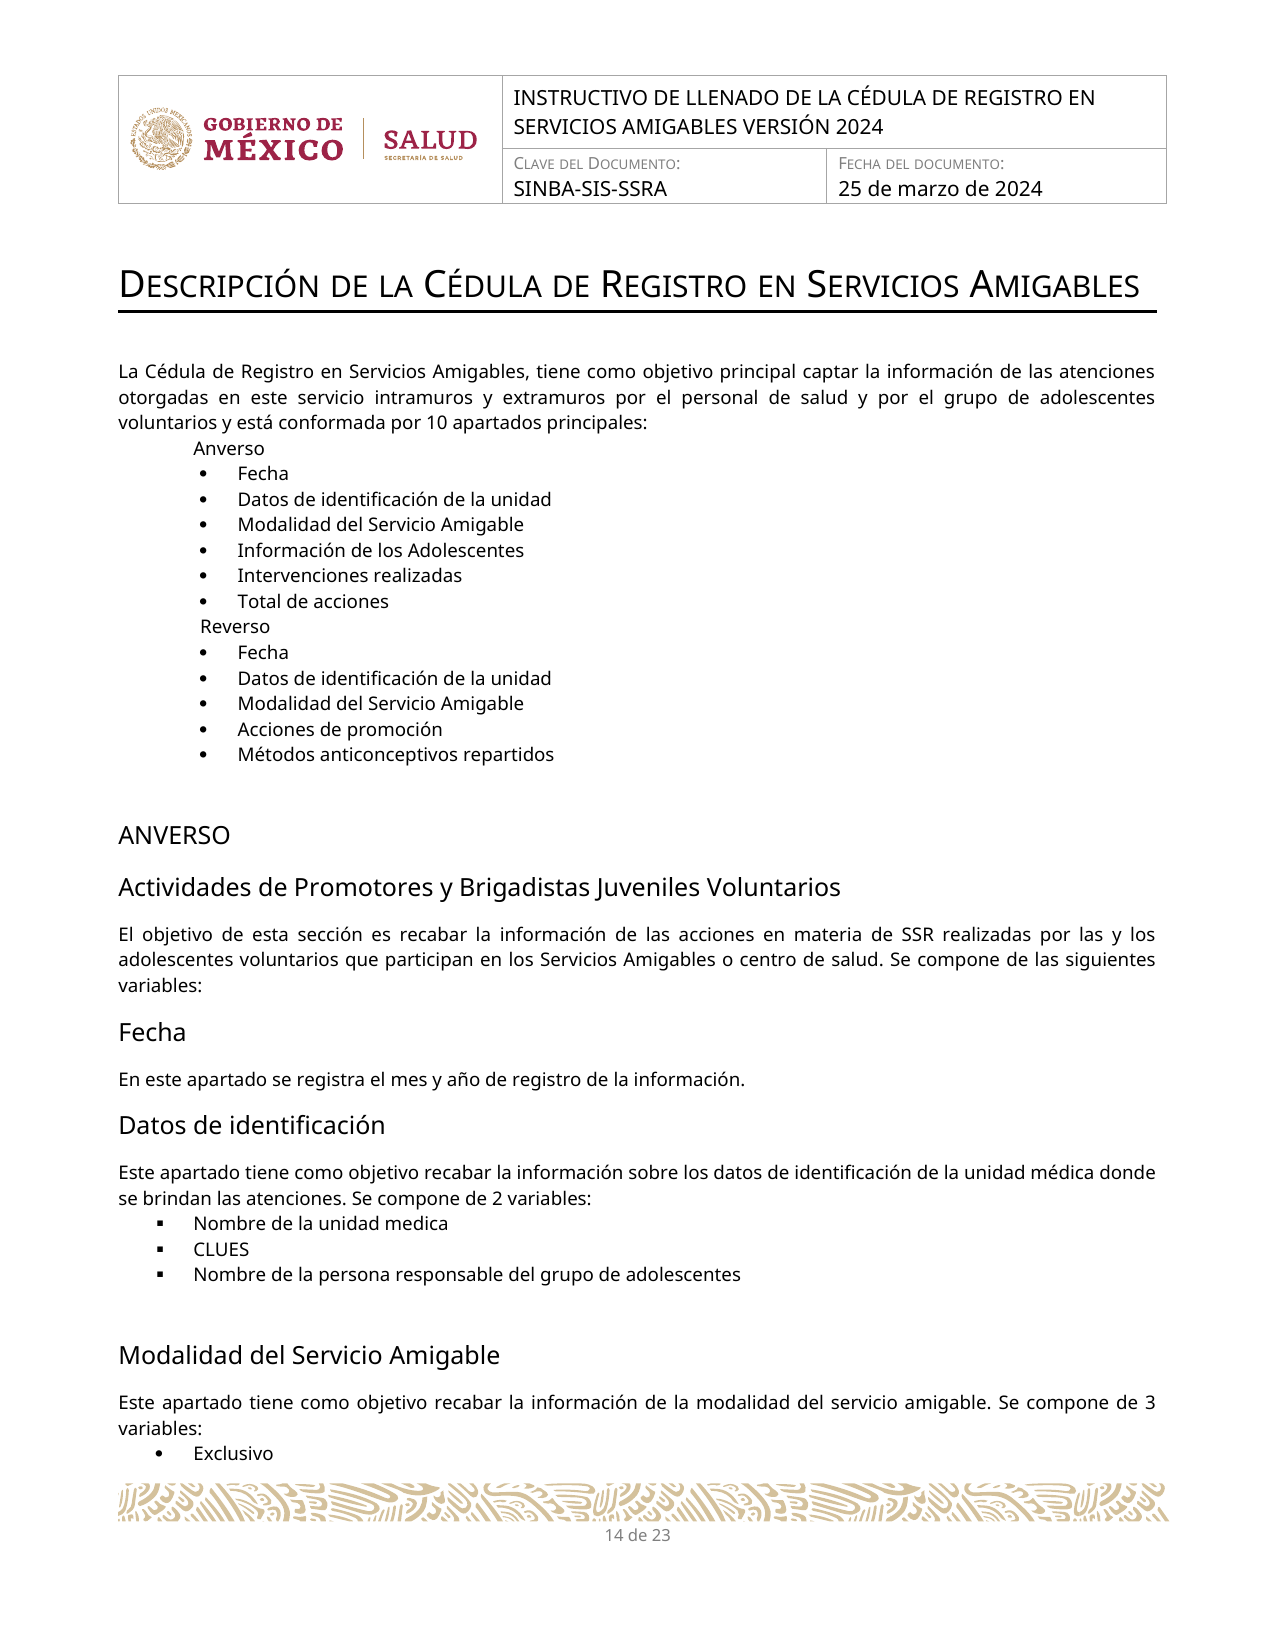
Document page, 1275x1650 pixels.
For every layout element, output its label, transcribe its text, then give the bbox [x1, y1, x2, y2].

list Total de acciones [200, 588, 1157, 614]
text La Cédula de Registro en Servicios Amigables, tiene como objetivo principal captar la información de las atenciones otorgadas en este servicio intramuros y extramuros por el personal de salud y por el grupo de adolescentes voluntarios y está conformada por 10 apartados principales: [118, 358, 1157, 435]
list Fecha [200, 461, 1157, 486]
list Exclusivo [156, 1441, 1157, 1466]
subtitle Modalidad del Servicio Amigable [118, 1338, 1157, 1372]
list Información de los Adolescentes [200, 537, 1157, 563]
text En este apartado se registra el mes y año de registro de la información. [118, 1066, 1157, 1091]
list Datos de identificación de la unidad [200, 665, 1157, 690]
text Este apartado tiene como objetivo recabar la información de la modalidad del servicio amigable. Se compone de 3 variables: [118, 1390, 1157, 1441]
subtitle Datos de identificación [118, 1108, 1157, 1142]
list Nombre de la persona responsable del grupo de adolescentes [156, 1262, 1157, 1287]
text Reverso [200, 614, 1157, 639]
text Este apartado tiene como objetivo recabar la información sobre los datos de identificación de la unidad médica donde se brindan las atenciones. Se compone de 2 variables: [118, 1160, 1157, 1211]
text El objetivo de esta sección es recabar la información de las acciones en materia de SSR realizadas por las y los adolescentes voluntarios que participan en los Servicios Amigables o centro de salud. Se compone de las siguientes variables: [118, 921, 1157, 997]
list Datos de identificación de la unidad [200, 486, 1157, 512]
list Acciones de promoción [200, 716, 1157, 741]
list Nombre de la unidad medica [156, 1211, 1157, 1236]
list Métodos anticonceptivos repartidos [200, 741, 1157, 767]
list Modalidad del Servicio Amigable [200, 690, 1157, 716]
text Anverso [118, 435, 1157, 461]
list CLUES [156, 1236, 1157, 1262]
list Modalidad del Servicio Amigable [200, 512, 1157, 537]
subtitle Descripción de la Cédula de Registro en Servicios Amigables [118, 257, 1157, 310]
subtitle ANVERSO [118, 818, 1157, 852]
list Fecha [200, 639, 1157, 665]
list Intervenciones realizadas [200, 563, 1157, 588]
subtitle Actividades de Promotores y Brigadistas Juveniles Voluntarios [118, 869, 1157, 903]
subtitle Fecha [118, 1014, 1157, 1048]
